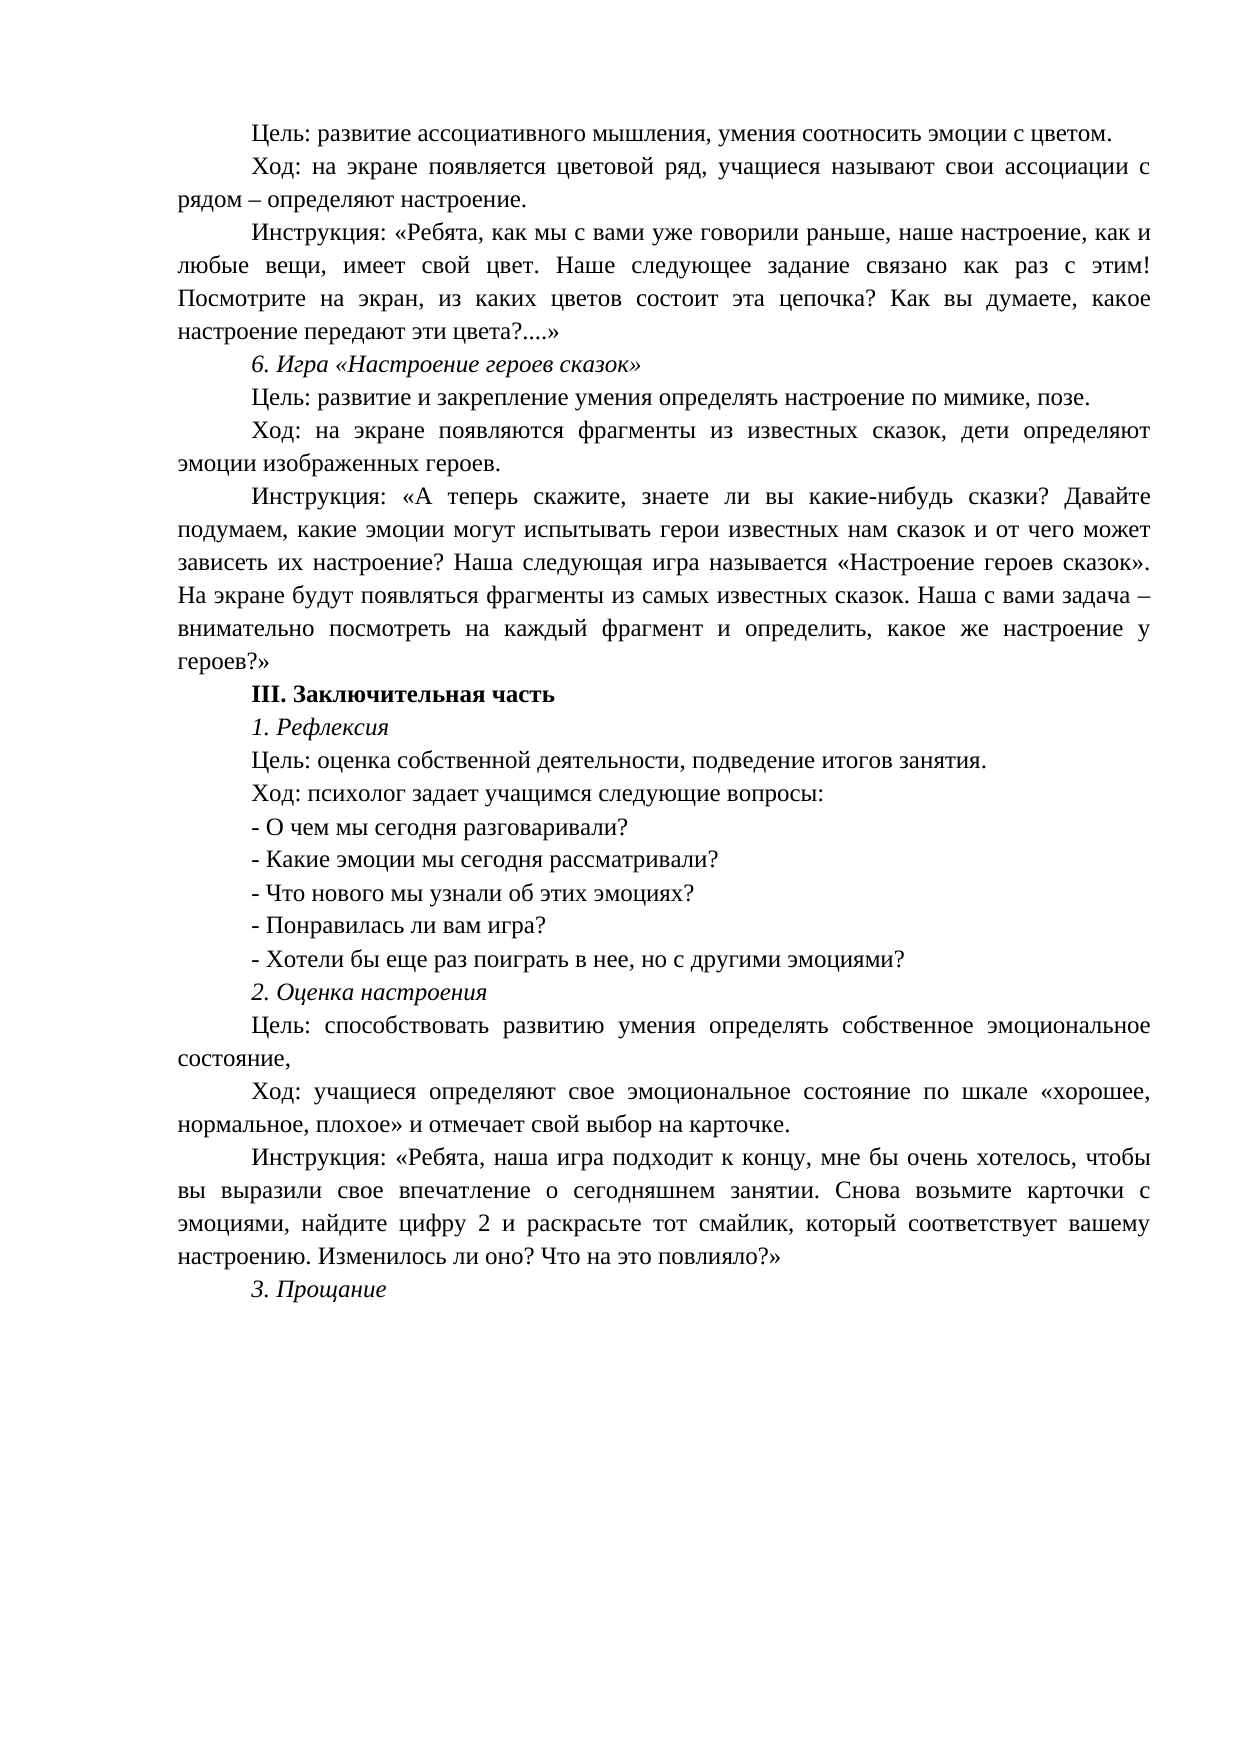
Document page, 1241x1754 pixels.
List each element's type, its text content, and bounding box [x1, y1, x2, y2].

text 2. Оценка настроения [177, 977, 1152, 1005]
text - Хотели бы еще раз поиграть в нее, но с другими эмоциями? [177, 944, 1152, 972]
text Цель: развитие и закрепление умения определять настроение по мимике, позе. [177, 382, 1152, 411]
text - Какие эмоции мы сегодня рассматривали? [177, 844, 1152, 873]
text - Понравилась ли вам игра? [177, 911, 1152, 939]
text 1. Рефлексия [177, 712, 1152, 741]
text - О чем мы сегодня разговаривали? [177, 812, 1152, 840]
text Ход: на экране появляется цветовой ряд, учащиеся называют свои ассоциации с рядом – определяют настроение. [177, 151, 1152, 213]
text 3. Прощание [177, 1274, 1152, 1303]
text Ход: на экране появляются фрагменты из известных сказок, дети определяют эмоции изображенных героев. [177, 415, 1152, 477]
text Цель: способствовать развитию умения определять собственное эмоциональное состояние, [177, 1010, 1152, 1071]
text Цель: развитие ассоциативного мышления, умения соотносить эмоции с цветом. [177, 118, 1152, 147]
text Инструкция: «Ребята, наша игра подходит к концу, мне бы очень хотелось, чтобы вы выразили свое впечатление о сегодняшнем занятии. Снова возьмите карточки с эмоциями, найдите цифру 2 и раскрасьте тот смайлик, который соответствует вашему настроению. Изменилось ли оно? Что на это повлияло?» [177, 1142, 1152, 1269]
text Ход: психолог задает учащимся следующие вопросы: [177, 778, 1152, 807]
text - Что нового мы узнали об этих эмоциях? [177, 878, 1152, 906]
text Цель: оценка собственной деятельности, подведение итогов занятия. [177, 746, 1152, 774]
text Ход: учащиеся определяют свое эмоциональное состояние по шкале «хорошее, нормальное, плохое» и отмечает свой выбор на карточке. [177, 1076, 1152, 1137]
text Инструкция: «Ребята, как мы с вами уже говорили раньше, наше настроение, как и любые вещи, имеет свой цвет. Наше следующее задание связано как раз с этим! Посмотрите на экран, из каких цветов состоит эта цепочка? Как вы думаете, какое настроение передают эти цвета?....» [177, 217, 1152, 345]
text Инструкция: «А теперь скажите, знаете ли вы какие-нибудь сказки? Давайте подумаем, какие эмоции могут испытывать герои известных нам сказок и от чего может зависеть их настроение? Наша следующая игра называется «Настроение героев сказок». На экране будут появляться фрагменты из самых известных сказок. Наша с вами задача – внимательно посмотреть на каждый фрагмент и определить, какое же настроение у героев?» [177, 481, 1152, 675]
text 6. Игра «Настроение героев сказок» [177, 349, 1152, 378]
text III. Заключительная часть [177, 679, 1152, 708]
